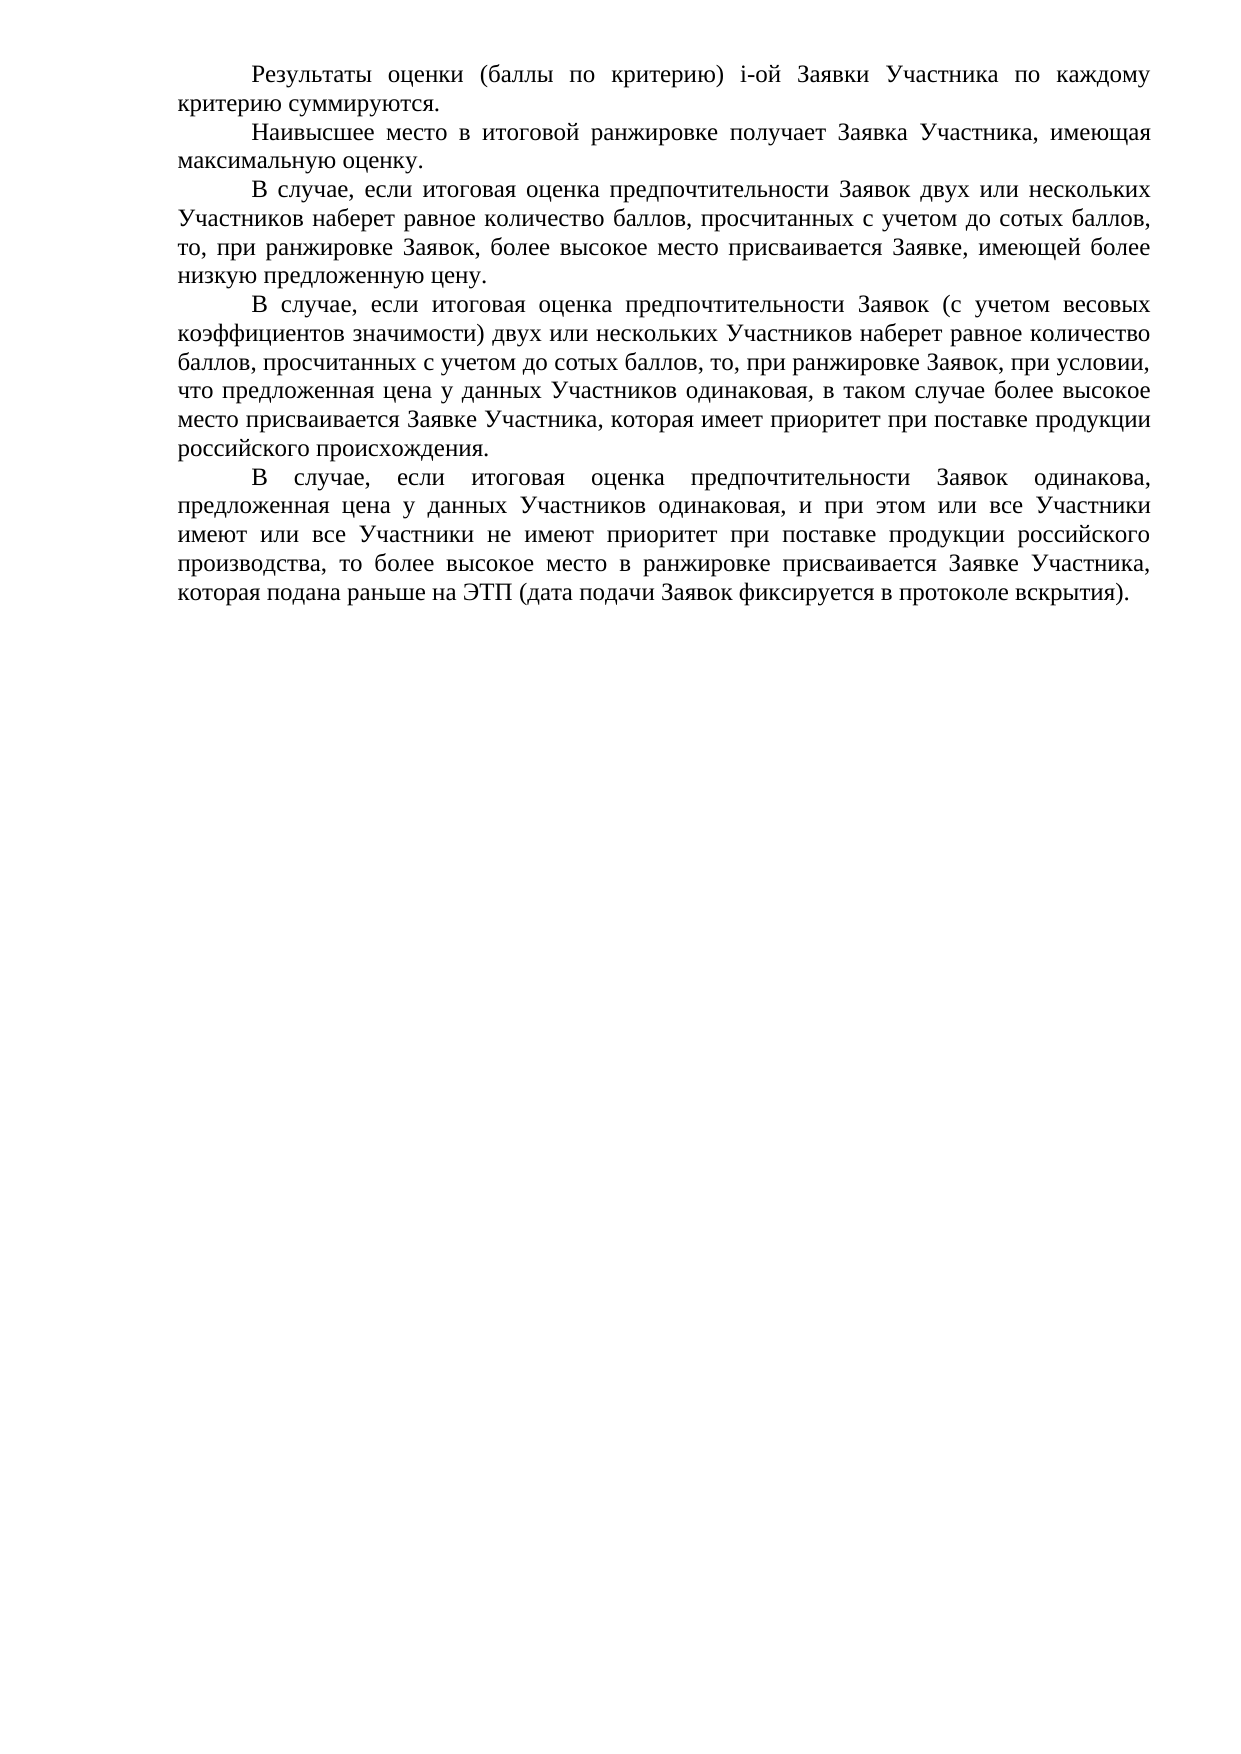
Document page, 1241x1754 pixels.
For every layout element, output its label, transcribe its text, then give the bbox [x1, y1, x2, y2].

text В случае, если итоговая оценка предпочтительности Заявок одинакова, предложенная цена у данных Участников одинаковая, и при этом или все Участники имеют или все Участники не имеют приоритет при поставке продукции российского производства, то более высокое место в ранжировке присваивается Заявке Участника, которая подана раньше на ЭТП (дата подачи Заявок фиксируется в протоколе вскрытия). [177, 462, 1152, 605]
text В случае, если итоговая оценка предпочтительности Заявок (с учетом весовых коэффициентов значимости) двух или нескольких Участников наберет равное количество баллов, просчитанных с учетом до сотых баллов, то, при ранжировке Заявок, при условии, что предложенная цена у данных Участников одинаковая, в таком случае более высокое место присваивается Заявке Участника, которая имеет приоритет при поставке продукции российского происхождения. [177, 289, 1152, 462]
text В случае, если итоговая оценка предпочтительности Заявок двух или нескольких Участников наберет равное количество баллов, просчитанных с учетом до сотых баллов, то, при ранжировке Заявок, более высокое место присваивается Заявке, имеющей более низкую предложенную цену. [177, 174, 1152, 289]
text Наивысшее место в итоговой ранжировке получает Заявка Участника, имеющая максимальную оценку. [177, 117, 1152, 174]
text Результаты оценки (баллы по критерию) i-ой Заявки Участника по каждому критерию суммируются. [177, 59, 1152, 117]
